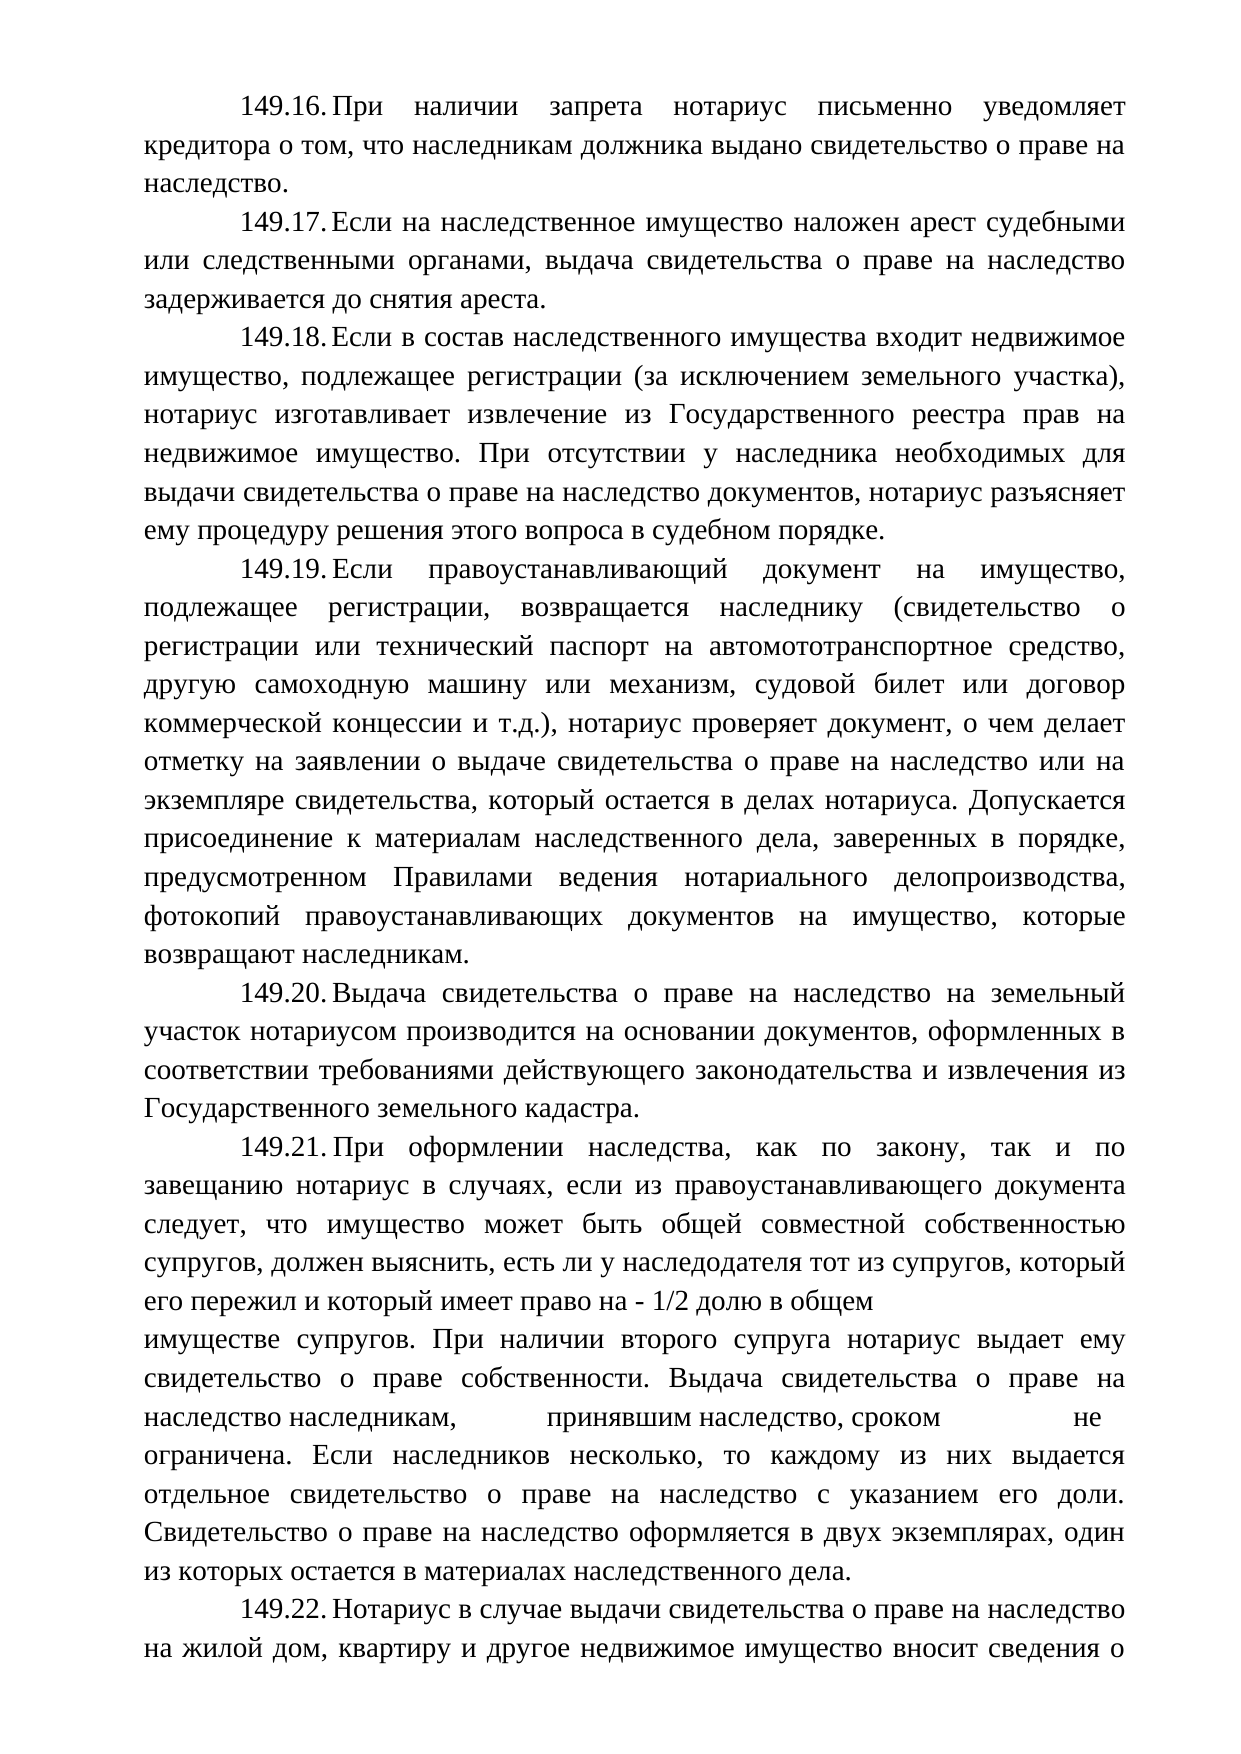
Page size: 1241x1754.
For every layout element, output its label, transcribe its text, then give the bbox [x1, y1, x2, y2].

list Если на наследственное имущество наложен арест судебными или следственными органами, выдача свидетельства о праве на наследство задерживается до снятия ареста. [144, 204, 1126, 314]
list При наличии запрета нотариус письменно уведомляет кредитора о том, что наследникам должника выдано свидетельство о праве на наследство. [144, 88, 1126, 199]
list Если правоустанавливающий документ на имущество, подлежащее регистрации, возвращается наследнику (свидетельство о регистрации или технический паспорт на автомототранспортное средство, другую самоходную машину или механизм, судовой билет или договор коммерческой концессии и т.д.), нотариус проверяет документ, о чем делает отметку на заявлении о выдаче свидетельства о праве на наследство или на экземпляре свидетельства, который остается в делах нотариуса. Допускается присоединение к материалам наследственного дела, заверенных в порядке, предусмотренном Правилами ведения нотариального делопроизводства, фотокопий правоустанавливающих документов на имущество, которые возвращают наследникам. [144, 551, 1126, 970]
text ограничена. Если наследников несколько, то каждому из них выдается отдельное свидетельство о праве на наследство с указанием его доли. Свидетельство о праве на наследство оформляется в двух экземплярах, один из которых остается в материалах наследственного дела. [144, 1437, 1126, 1586]
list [144, 1591, 1126, 1663]
list Выдача свидетельства о праве на наследство на земельный участок нотариусом производится на основании документов, оформленных в соответствии требованиями действующего законодательства и извлечения из Государственного земельного кадастра. [144, 975, 1126, 1124]
text имуществе супругов. При наличии второго супруга нотариус выдает ему свидетельство о праве собственности. Выдача свидетельства о праве на наследство наследникам, принявшим наследство, сроком не [144, 1322, 1126, 1432]
list Если в состав наследственного имущества входит недвижимое имущество, подлежащее регистрации (за исключением земельного участка), нотариус изготавливает извлечение из Государственного реестра прав на недвижимое имущество. При отсутствии у наследника необходимых для выдачи свидетельства о праве на наследство документов, нотариус разъясняет ему процедуру решения этого вопроса в судебном порядке. [144, 319, 1126, 546]
list При оформлении наследства, как по закону, так и по завещанию нотариус в случаях, если из правоустанавливающего документа следует, что имущество может быть общей совместной собственностью супругов, должен выяснить, есть ли у наследодателя тот из супругов, который его пережил и который имеет право на - 1/2 долю в общем [144, 1129, 1126, 1317]
